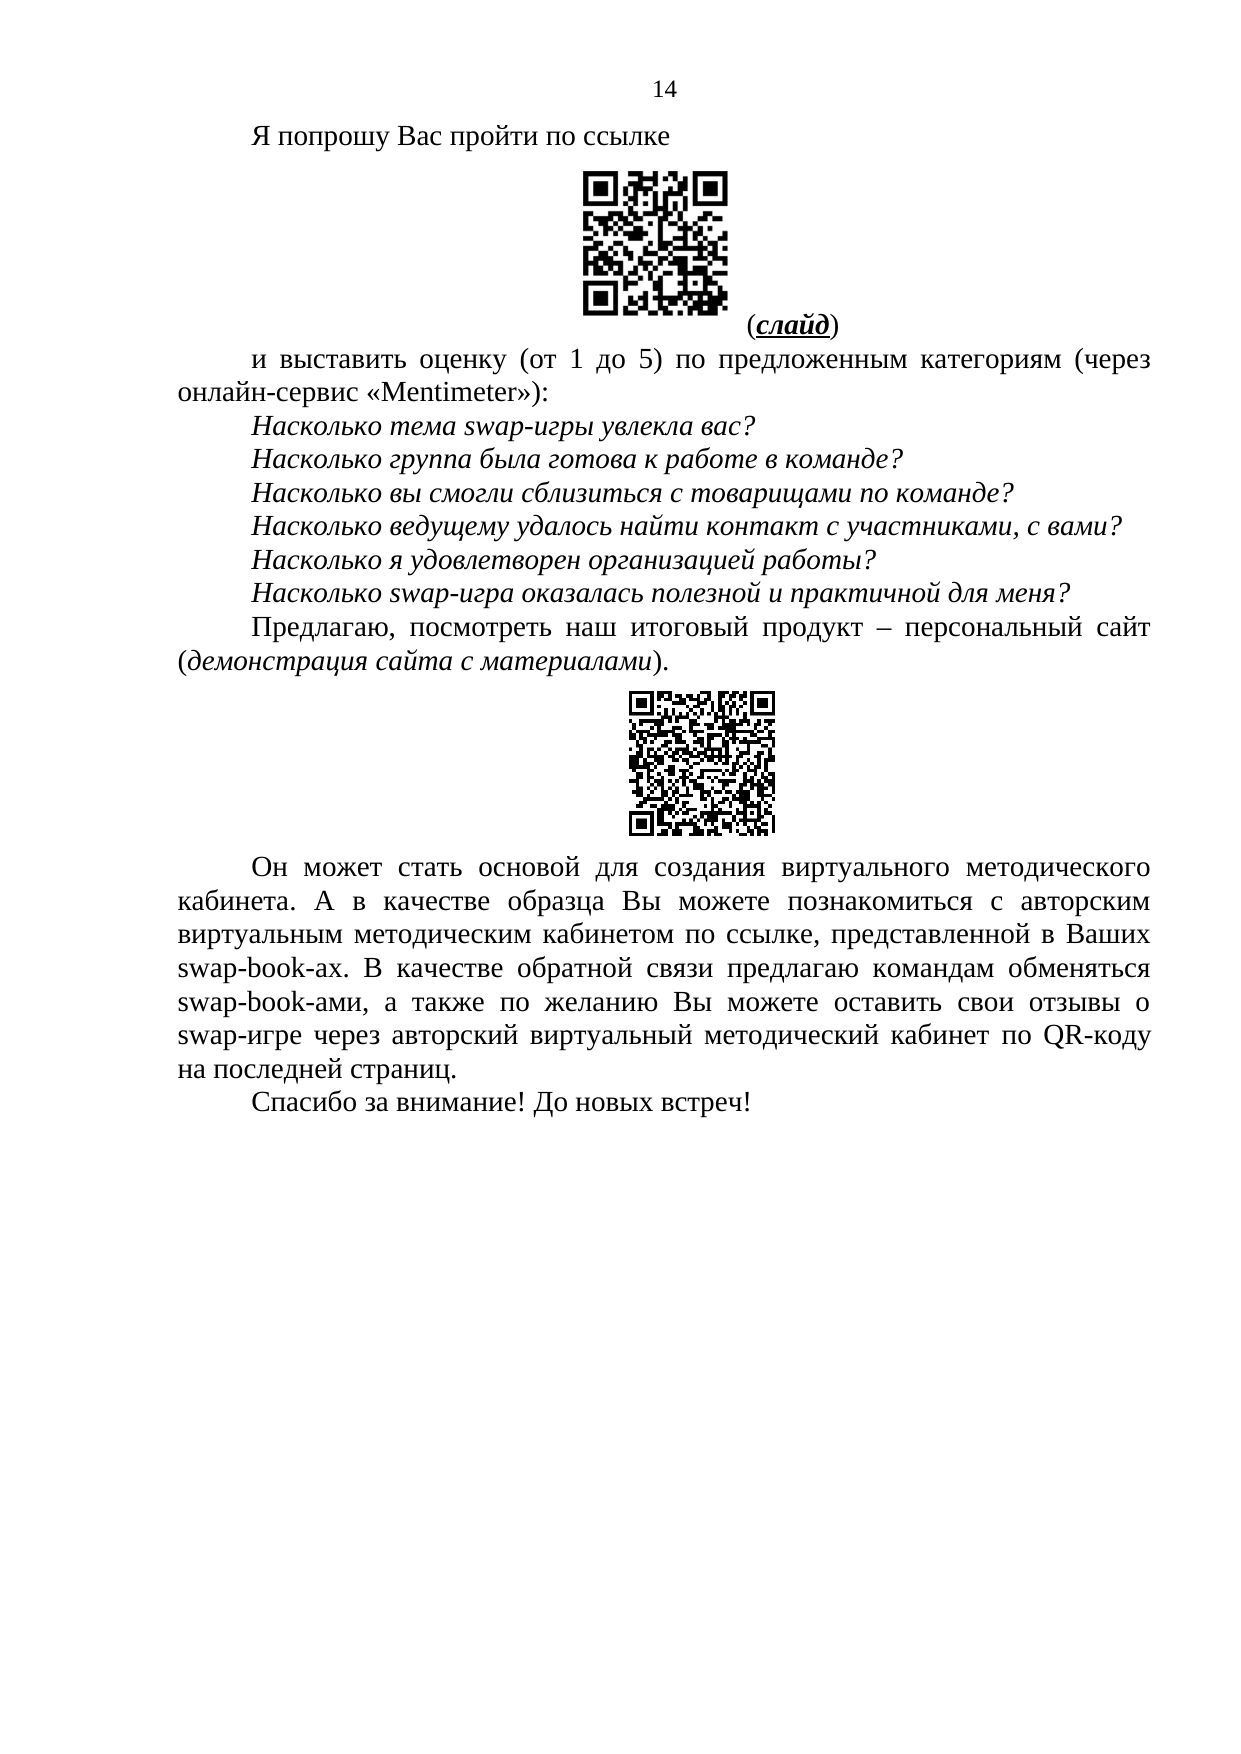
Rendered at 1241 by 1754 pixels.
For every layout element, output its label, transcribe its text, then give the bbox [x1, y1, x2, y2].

text Спасибо за внимание! До новых встреч! [177, 1084, 1152, 1118]
text Насколько я удовлетворен организацией работы? [177, 542, 1152, 576]
text Я попрошу Вас пройти по ссылке [177, 118, 1152, 152]
text (слайд) [177, 152, 1152, 341]
text Он может стать основой для создания виртуального методического кабинета. А в качестве образца Вы можете познакомиться с авторским виртуальным методическим кабинетом по ссылке, представленной в Ваших swap-book-ах. В качестве обратной связи предлагаю командам обменяться swap-book-ами, а также по желанию Вы можете оставить свои отзывы о swap-игре через авторский виртуальный методический кабинет по QR-коду на последней страниц. [177, 849, 1152, 1084]
text и выставить оценку (от 1 до 5) по предложенным категориям (через онлайн-сервис «Mentimeter»): [177, 341, 1152, 408]
text Предлагаю, посмотреть наш итоговый продукт – персональный сайт (демонстрация сайта с материалами). [177, 609, 1152, 676]
picture [563, 151, 747, 335]
text Насколько swap-игра оказалась полезной и практичной для меня? [177, 576, 1152, 609]
picture [614, 676, 788, 850]
text Насколько группа была готова к работе в команде? [177, 441, 1152, 475]
text Насколько вы смогли сблизиться с товарищами по команде? [177, 475, 1152, 508]
text Насколько ведущему удалось найти контакт с участниками, с вами? [177, 508, 1152, 542]
text Насколько тема swap-игры увлекла вас? [177, 408, 1152, 441]
